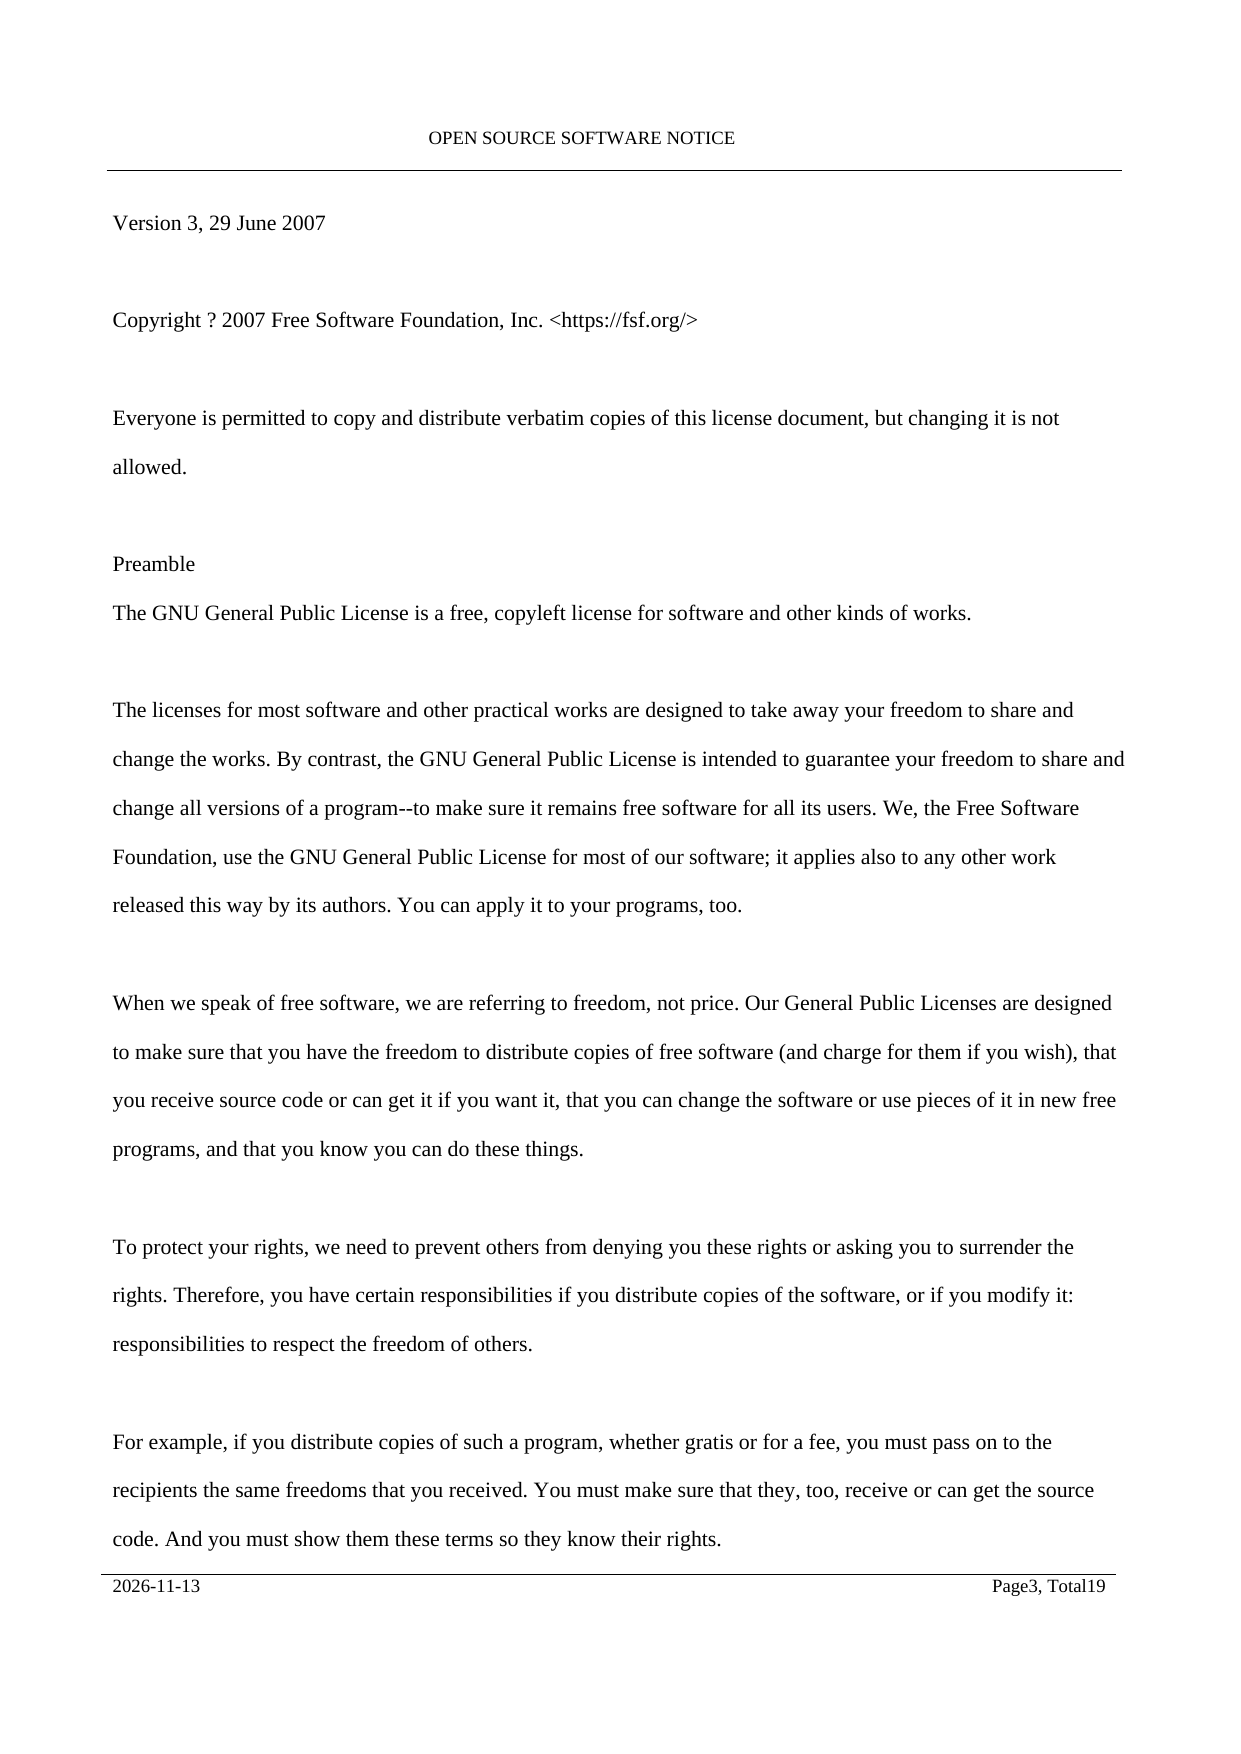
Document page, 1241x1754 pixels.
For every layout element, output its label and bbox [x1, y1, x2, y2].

text [112, 206, 1128, 1555]
